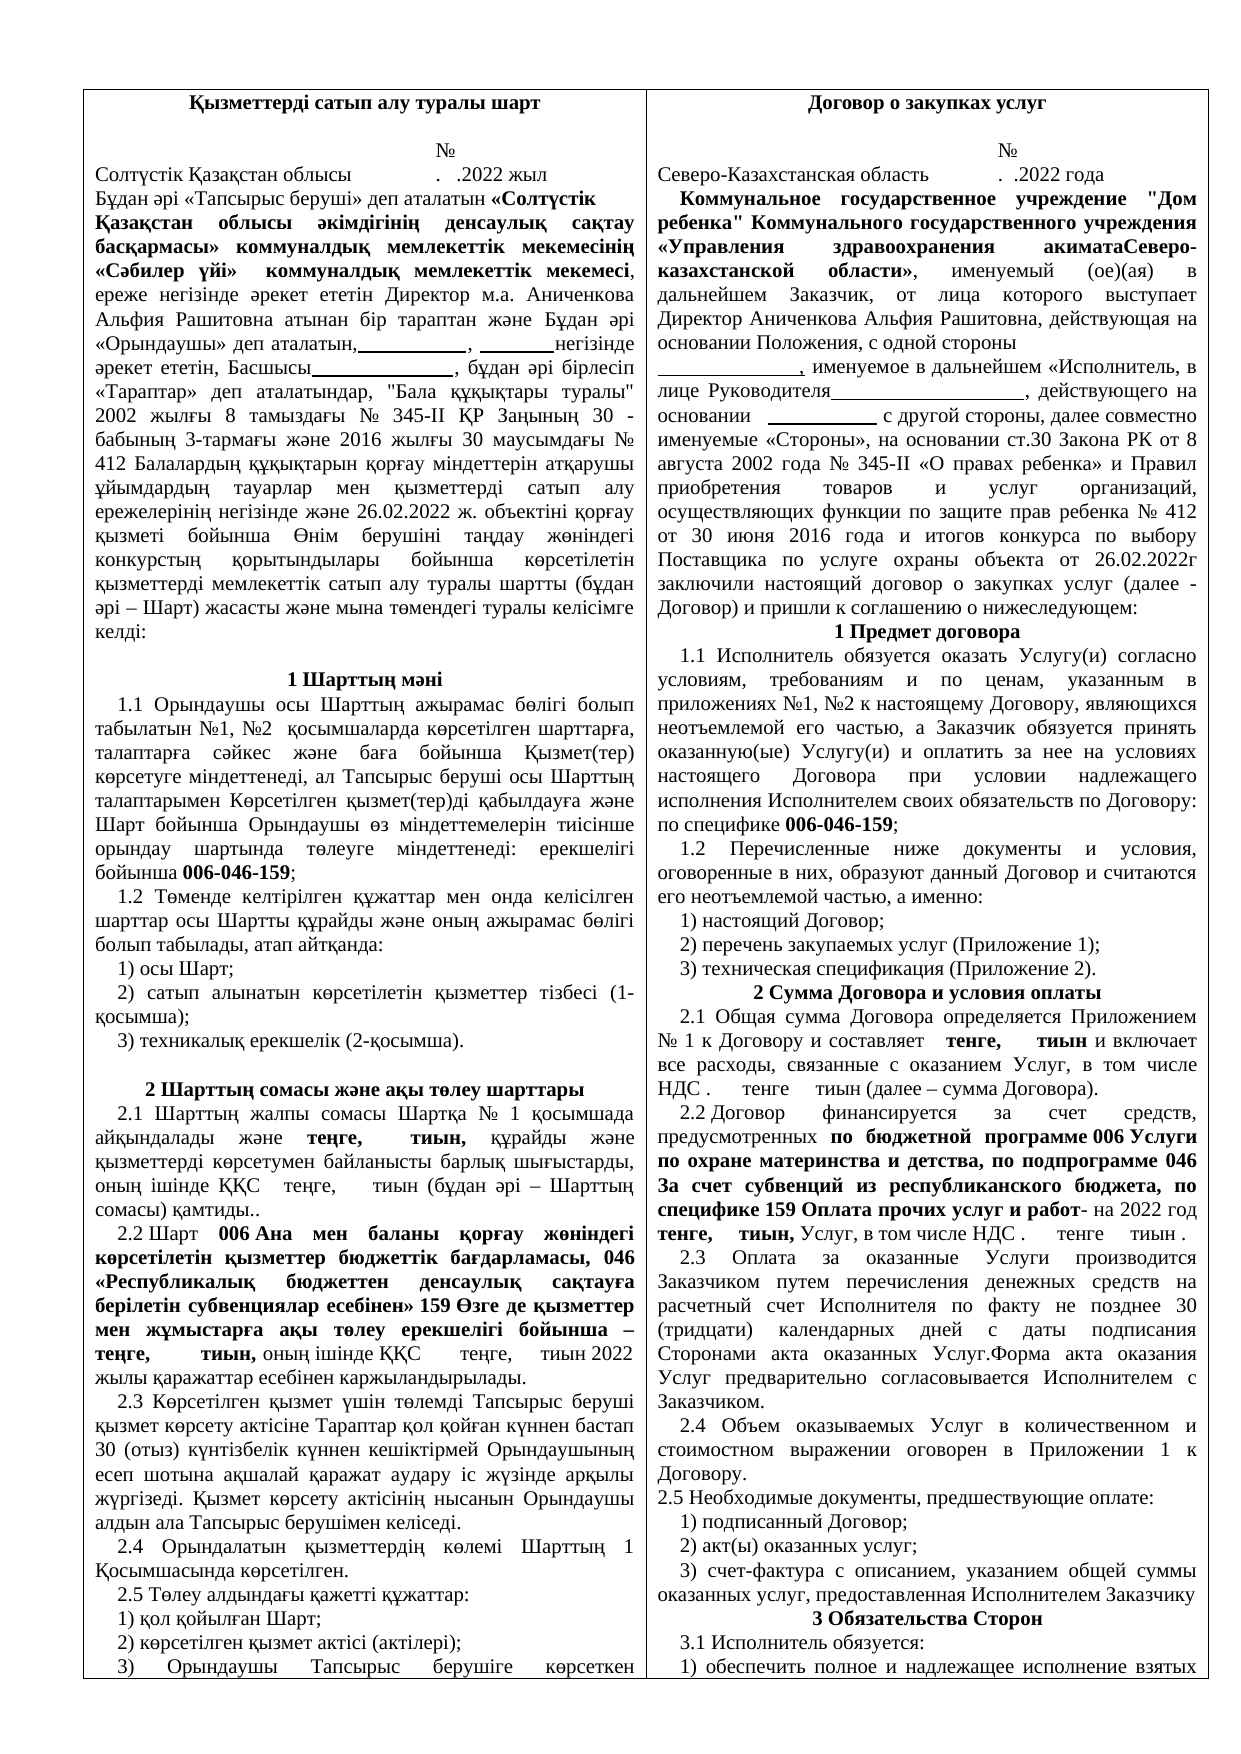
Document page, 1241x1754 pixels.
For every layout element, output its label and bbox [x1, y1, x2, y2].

table_header [84, 90, 646, 1678]
table_header [647, 90, 1208, 1678]
